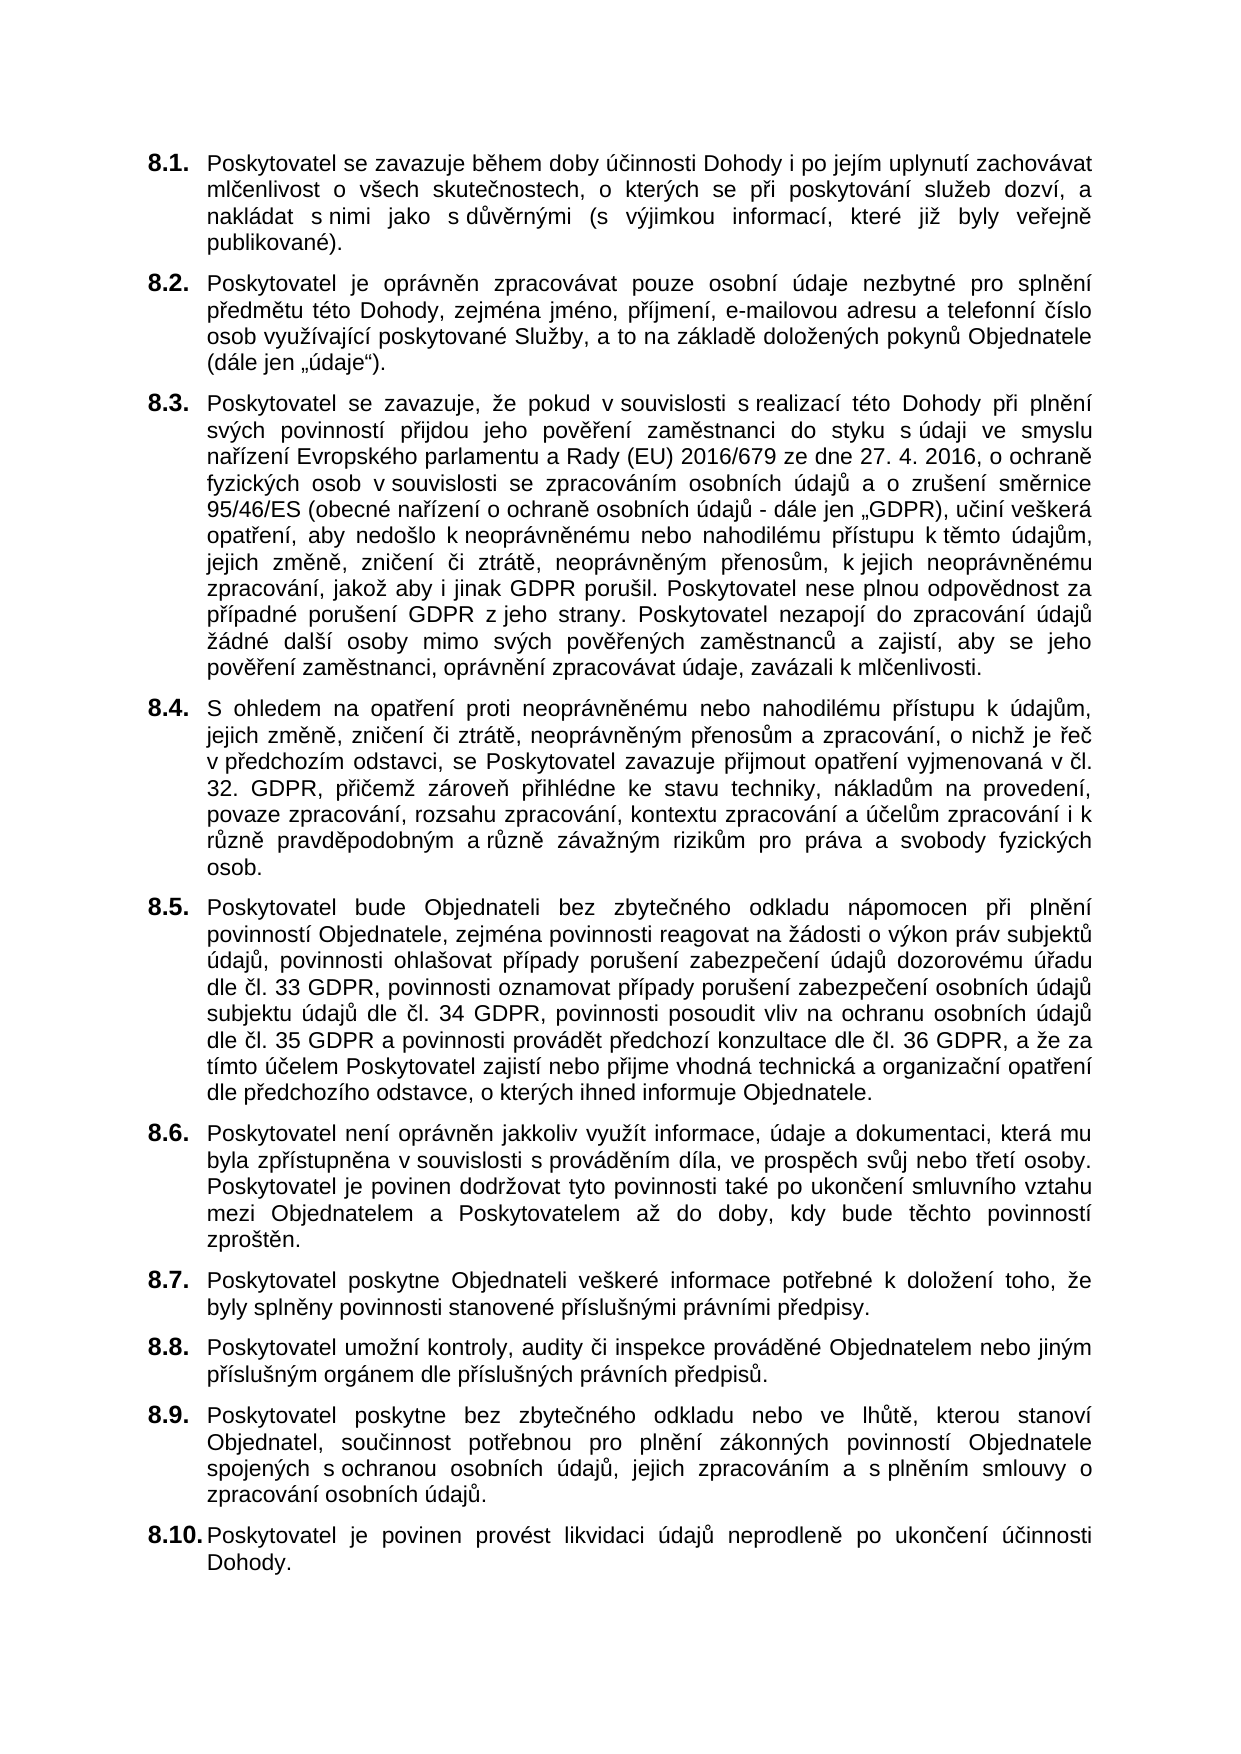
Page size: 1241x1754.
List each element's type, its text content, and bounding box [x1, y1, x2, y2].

list Poskytovatel bude Objednateli bez zbytečného odkladu nápomocen při plnění povinností Objednatele, zejména povinnosti reagovat na žádosti o výkon práv subjektů údajů, povinnosti ohlašovat případy porušení zabezpečení údajů dozorovému úřadu dle čl. 33 GDPR, povinnosti oznamovat případy porušení zabezpečení osobních údajů subjektu údajů dle čl. 34 GDPR, povinnosti posoudit vliv na ochranu osobních údajů dle čl. 35 GDPR a povinnosti provádět předchozí konzultace dle čl. 36 GDPR, a že za tímto účelem Poskytovatel zajistí nebo přijme vhodná technická a organizační opatření dle předchozího odstavce, o kterých ihned informuje Objednatele. [148, 892, 1093, 1106]
list Poskytovatel se zavazuje, že pokud v souvislosti s realizací této Dohody při plnění svých povinností přijdou jeho pověření zaměstnanci do styku s údaji ve smyslu nařízení Evropského parlamentu a Rady (EU) 2016/679 ze dne 27. 4. 2016, o ochraně fyzických osob v souvislosti se zpracováním osobních údajů a o zrušení směrnice 95/46/ES (obecné nařízení o ochraně osobních údajů - dále jen „GDPR), učiní veškerá opatření, aby nedošlo k neoprávněnému nebo nahodilému přístupu k těmto údajům, jejich změně, zničení či ztrátě, neoprávněným přenosům, k jejich neoprávněnému zpracování, jakož aby i jinak GDPR porušil. Poskytovatel nese plnou odpovědnost za případné porušení GDPR z jeho strany. Poskytovatel nezapojí do zpracování údajů žádné další osoby mimo svých pověřených zaměstnanců a zajistí, aby se jeho pověření zaměstnanci, oprávnění zpracovávat údaje, zavázali k mlčenlivosti. [148, 388, 1093, 681]
list Poskytovatel je povinen provést likvidaci údajů neprodleně po ukončení účinnosti Dohody. [148, 1520, 1093, 1575]
list S ohledem na opatření proti neoprávněnému nebo nahodilému přístupu k údajům, jejich změně, zničení či ztrátě, neoprávněným přenosům a zpracování, o nichž je řeč v předchozím odstavci, se Poskytovatel zavazuje přijmout opatření vyjmenovaná v čl. 32. GDPR, přičemž zároveň přihlédne ke stavu techniky, nákladům na provedení, povaze zpracování, rozsahu zpracování, kontextu zpracování a účelům zpracování i k různě pravděpodobným a různě závažným rizikům pro práva a svobody fyzických osob. [148, 693, 1093, 880]
list Poskytovatel se zavazuje během doby účinnosti Dohody i po jejím uplynutí zachovávat mlčenlivost o všech skutečnostech, o kterých se při poskytování služeb dozví, a nakládat s nimi jako s důvěrnými (s výjimkou informací, které již byly veřejně publikované). [148, 148, 1093, 255]
list Poskytovatel poskytne Objednateli veškeré informace potřebné k doložení toho, že byly splněny povinnosti stanovené příslušnými právními předpisy. [148, 1265, 1093, 1320]
list Poskytovatel není oprávněn jakkoliv využít informace, údaje a dokumentaci, která mu byla zpřístupněna v souvislosti s prováděním díla, ve prospěch svůj nebo třetí osoby. Poskytovatel je povinen dodržovat tyto povinnosti také po ukončení smluvního vztahu mezi Objednatelem a Poskytovatelem až do doby, kdy bude těchto povinností zproštěn. [148, 1118, 1093, 1252]
list Poskytovatel je oprávněn zpracovávat pouze osobní údaje nezbytné pro splnění předmětu této Dohody, zejména jméno, příjmení, e-mailovou adresu a telefonní číslo osob využívající poskytované Služby, a to na základě doložených pokynů Objednatele (dále jen „údaje“). [148, 268, 1093, 376]
list Poskytovatel umožní kontroly, audity či inspekce prováděné Objednatelem nebo jiným příslušným orgánem dle příslušných právních předpisů. [148, 1332, 1093, 1387]
list Poskytovatel poskytne bez zbytečného odkladu nebo ve lhůtě, kterou stanoví Objednatel, součinnost potřebnou pro plnění zákonných povinností Objednatele spojených s ochranou osobních údajů, jejich zpracováním a s plněním smlouvy o zpracování osobních údajů. [148, 1400, 1093, 1508]
